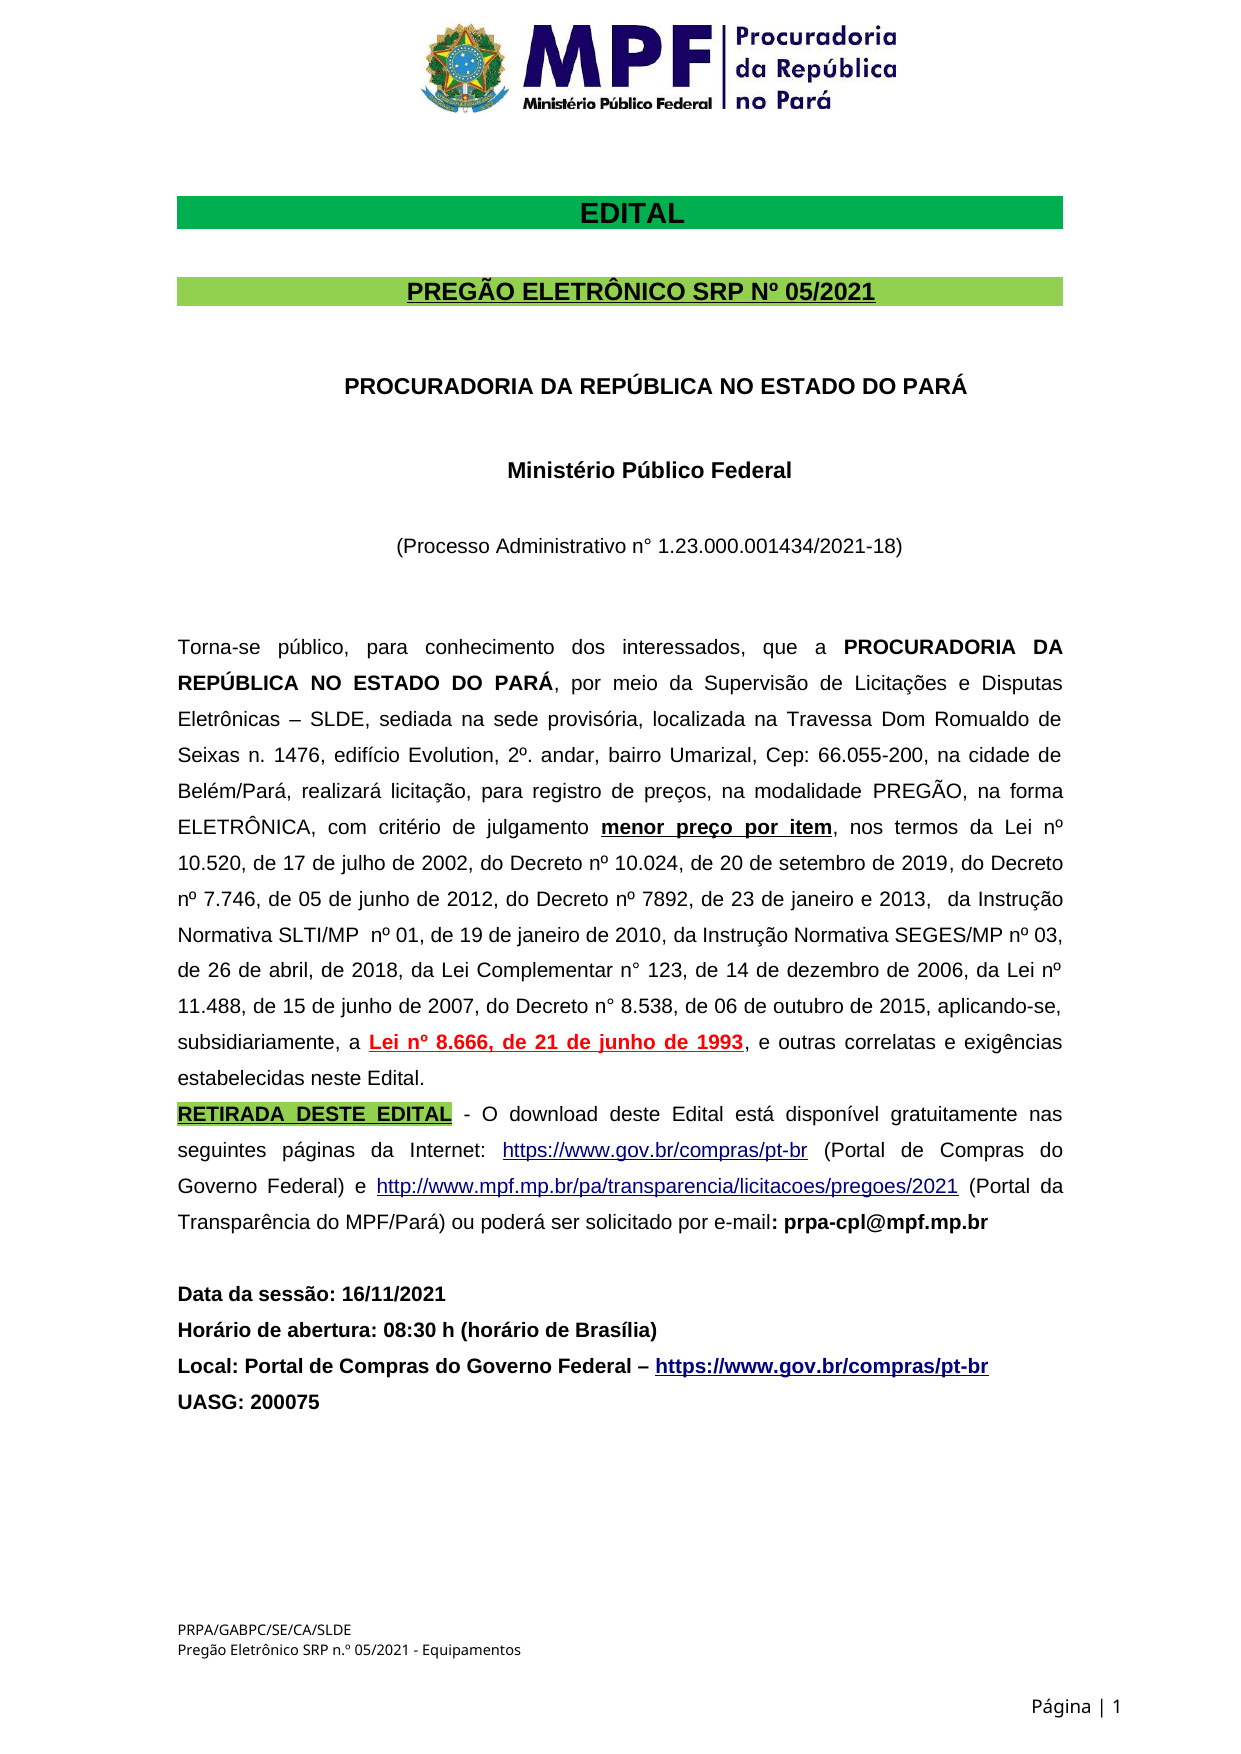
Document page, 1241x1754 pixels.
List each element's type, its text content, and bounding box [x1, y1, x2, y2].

text PROCURADORIA DA REPÚBLICA NO ESTADO DO PARÁ [177, 373, 1122, 399]
text Torna-se público, para conhecimento dos interessados, que a PROCURADORIA DA REPÚBLICA NO ESTADO DO PARÁ, por meio da Supervisão de Licitações e Disputas Eletrônicas – SLDE, sediada na sede provisória, localizada na Travessa Dom Romualdo de Seixas n. 1476, edifício Evolution, 2º. andar, bairro Umarizal, Cep: 66.055-200, na cidade de Belém/Pará, realizará licitação, para registro de preços, na modalidade PREGÃO, na forma ELETRÔNICA, com critério de julgamento menor preço por item, nos termos da Lei nº 10.520, de 17 de julho de 2002, do Decreto nº 10.024, de 20 de setembro de 2019, do Decreto nº 7.746, de 05 de junho de 2012, do Decreto nº 7892, de 23 de janeiro e 2013, da Instrução Normativa SLTI/MP nº 01, de 19 de janeiro de 2010, da Instrução Normativa SEGES/MP nº 03, de 26 de abril, de 2018, da Lei Complementar n° 123, de 14 de dezembro de 2006, da Lei nº 11.488, de 15 de junho de 2007, do Decreto n° 8.538, de 06 de outubro de 2015, aplicando-se, subsidiariamente, a Lei nº 8.666, de 21 de junho de 1993, e outras correlatas e exigências estabelecidas neste Edital. [177, 635, 1063, 1090]
text Data da sessão: 16/11/2021 [177, 1282, 1063, 1306]
text RETIRADA DESTE EDITAL - O download deste Edital está disponível gratuitamente nas seguintes páginas da Internet: https://www.gov.br/compras/pt-br (Portal de Compras do Governo Federal) e http://www.mpf.mp.br/pa/transparencia/licitacoes/pregoes/2021 (Portal da Transparência do MPF/Pará) ou poderá ser solicitado por e-mail: prpa-cpl@mpf.mp.br [177, 1102, 1063, 1234]
text EDITAL [177, 196, 1063, 229]
text UASG: 200075 [177, 1389, 1063, 1413]
picture [420, 21, 509, 114]
text PREGÃO ELETRÔNICO SRP Nº 05/2021 [177, 277, 1063, 306]
picture [523, 25, 896, 109]
text Local: Portal de Compras do Governo Federal – https://www.gov.br/compras/pt-br [177, 1354, 1063, 1378]
text Ministério Público Federal [177, 457, 1122, 483]
text Horário de abertura: 08:30 h (horário de Brasília) [177, 1318, 1063, 1342]
text (Processo Administrativo n° 1.23.000.001434/2021-18) [177, 533, 1122, 557]
